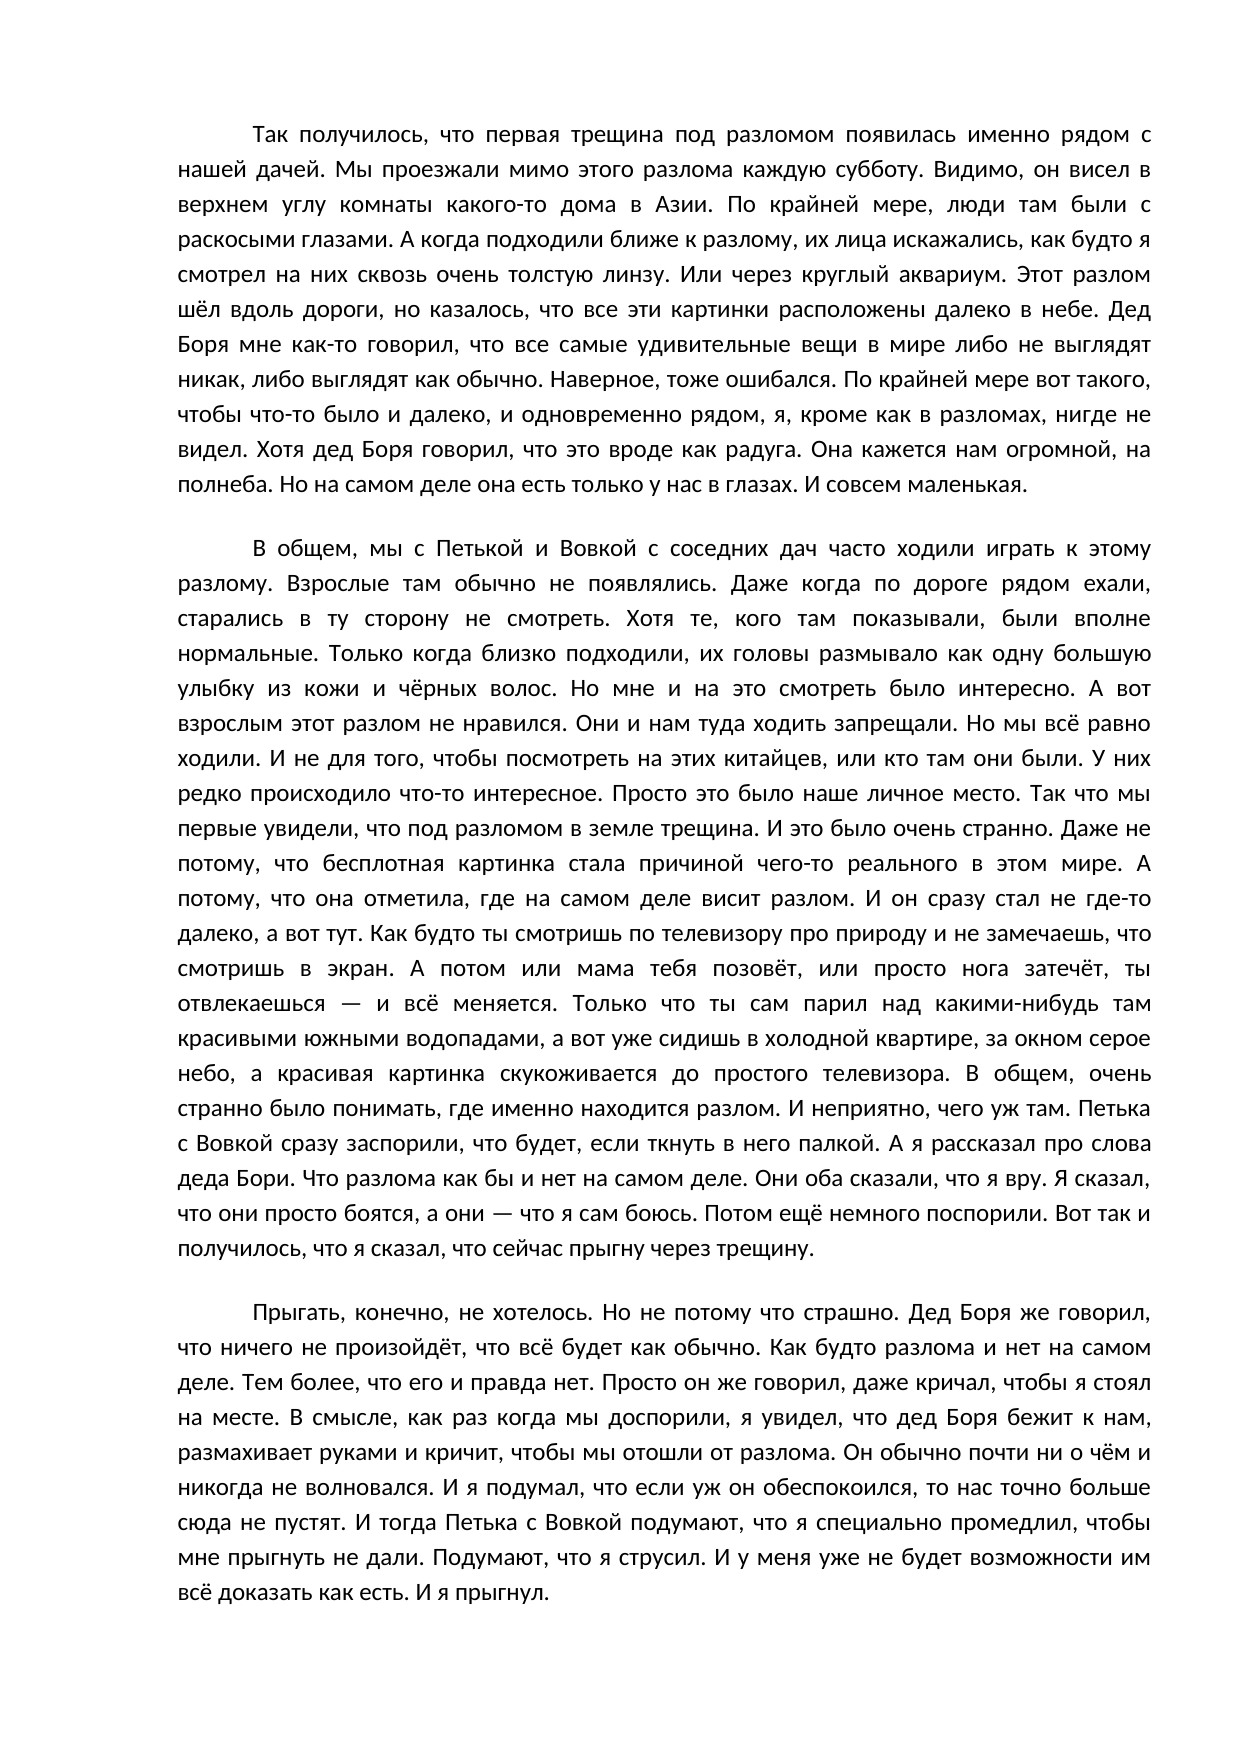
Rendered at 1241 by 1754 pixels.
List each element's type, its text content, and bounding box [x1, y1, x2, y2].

text Так получилось, что первая трещина под разломом появилась именно рядом с нашей дачей. Мы проезжали мимо этого разлома каждую субботу. Видимо, он висел в верхнем углу комнаты какого-то дома в Азии. По крайней мере, люди там были с раскосыми глазами. А когда подходили ближе к разлому, их лица искажались, как будто я смотрел на них сквозь очень толстую линзу. Или через круглый аквариум. Этот разлом шёл вдоль дороги, но казалось, что все эти картинки расположены далеко в небе. Дед Боря мне как-то говорил, что все самые удивительные вещи в мире либо не выглядят никак, либо выглядят как обычно. Наверное, тоже ошибался. По крайней мере вот такого, чтобы что-то было и далеко, и одновременно рядом, я, кроме как в разломах, нигде не видел. Хотя дед Боря говорил, что это вроде как радуга. Она кажется нам огромной, на полнеба. Но на самом деле она есть только у нас в глазах. И совсем маленькая. [177, 118, 1152, 499]
text В общем, мы с Петькой и Вовкой с соседних дач часто ходили играть к этому разлому. Взрослые там обычно не появлялись. Даже когда по дороге рядом ехали, старались в ту сторону не смотреть. Хотя те, кого там показывали, были вполне нормальные. Только когда близко подходили, их головы размывало как одну большую улыбку из кожи и чёрных волос. Но мне и на это смотреть было интересно. А вот взрослым этот разлом не нравился. Они и нам туда ходить запрещали. Но мы всё равно ходили. И не для того, чтобы посмотреть на этих китайцев, или кто там они были. У них редко происходило что-то интересное. Просто это было наше личное место. Так что мы первые увидели, что под разломом в земле трещина. И это было очень странно. Даже не потому, что бесплотная картинка стала причиной чего-то реального в этом мире. А потому, что она отметила, где на самом деле висит разлом. И он сразу стал не где-то далеко, а вот тут. Как будто ты смотришь по телевизору про природу и не замечаешь, что смотришь в экран. А потом или мама тебя позовёт, или просто нога затечёт, ты отвлекаешься — и всё меняется. Только что ты сам парил над какими-нибудь там красивыми южными водопадами, а вот уже сидишь в холодной квартире, за окном серое небо, а красивая картинка скукоживается до простого телевизора. В общем, очень странно было понимать, где именно находится разлом. И неприятно, чего уж там. Петька с Вовкой сразу заспорили, что будет, если ткнуть в него палкой. А я рассказал про слова деда Бори. Что разлома как бы и нет на самом деле. Они оба сказали, что я вру. Я сказал, что они просто боятся, а они — что я сам боюсь. Потом ещё немного поспорили. Вот так и получилось, что я сказал, что сейчас прыгну через трещину. [177, 532, 1152, 1263]
text Прыгать, конечно, не хотелось. Но не потому что страшно. Дед Боря же говорил, что ничего не произойдёт, что всё будет как обычно. Как будто разлома и нет на самом деле. Тем более, что его и правда нет. Просто он же говорил, даже кричал, чтобы я стоял на месте. В смысле, как раз когда мы доспорили, я увидел, что дед Боря бежит к нам, размахивает руками и кричит, чтобы мы отошли от разлома. Он обычно почти ни о чём и никогда не волновался. И я подумал, что если уж он обеспокоился, то нас точно больше сюда не пустят. И тогда Петька с Вовкой подумают, что я специально промедлил, чтобы мне прыгнуть не дали. Подумают, что я струсил. И у меня уже не будет возможности им всё доказать как есть. И я прыгнул. [177, 1296, 1152, 1607]
